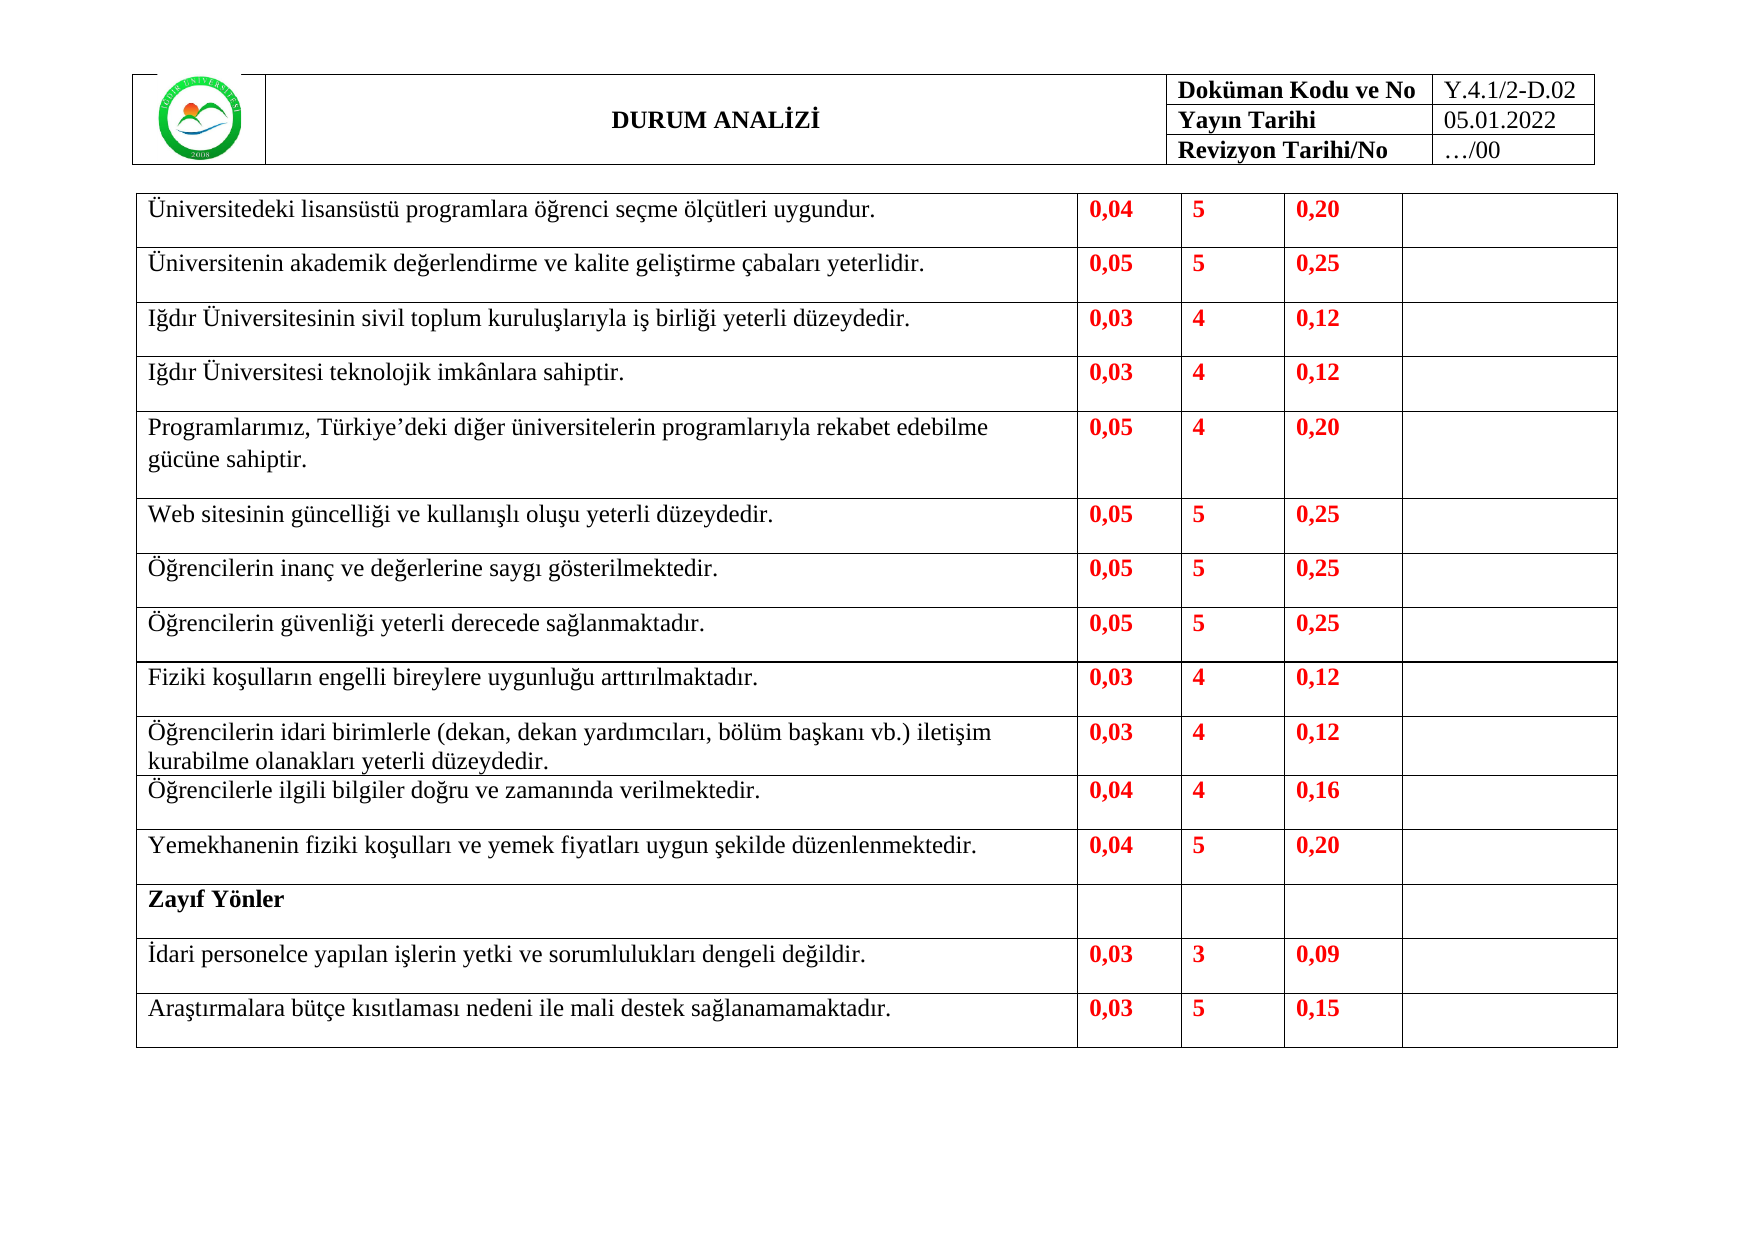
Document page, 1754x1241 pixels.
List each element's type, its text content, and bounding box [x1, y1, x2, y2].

table_cell Iğdır Üniversitesinin sivil toplum kuruluşlarıyla iş birliği yeterli düzeydedir. [137, 303, 1077, 356]
table_cell [1182, 885, 1284, 938]
table_cell [1403, 717, 1617, 774]
table_cell Web sitesinin güncelliği ve kullanışlı oluşu yeterli düzeydedir. [137, 499, 1077, 552]
table_cell Zayıf Yönler [137, 885, 1077, 938]
table_cell 5 [1182, 194, 1284, 247]
table_cell 0,03 [1078, 994, 1181, 1047]
table_cell [1285, 885, 1402, 938]
table_cell [1403, 303, 1617, 356]
table_cell 0,04 [1078, 830, 1181, 883]
table_cell 0,03 [1078, 303, 1181, 356]
table_cell 5 [1182, 608, 1284, 661]
table_cell 0,09 [1285, 939, 1402, 992]
table_cell [1403, 554, 1617, 607]
table_cell Programlarımız, Türkiye’deki diğer üniversitelerin programlarıyla rekabet edebilme gücüne sahiptir. [137, 412, 1077, 498]
table_cell [1403, 499, 1617, 552]
table_cell Üniversitedeki lisansüstü programlara öğrenci seçme ölçütleri uygundur. [137, 194, 1077, 247]
table_cell 0,05 [1078, 554, 1181, 607]
table_cell [1403, 412, 1617, 498]
table_cell 0,12 [1285, 357, 1402, 411]
table_cell Üniversitenin akademik değerlendirme ve kalite geliştirme çabaları yeterlidir. [137, 248, 1077, 302]
table_cell 5 [1182, 554, 1284, 607]
table_cell Öğrencilerin güvenliği yeterli derecede sağlanmaktadır. [137, 608, 1077, 661]
table_cell 0,03 [1078, 663, 1181, 716]
table_cell 0,25 [1285, 608, 1402, 661]
table_cell 0,20 [1285, 830, 1402, 883]
table_cell 0,04 [1078, 776, 1181, 829]
table_cell [1403, 994, 1617, 1047]
table_cell [1403, 194, 1617, 247]
table_cell Iğdır Üniversitesi teknolojik imkânlara sahiptir. [137, 357, 1077, 411]
table_cell 4 [1182, 663, 1284, 716]
table_cell 0,03 [1078, 357, 1181, 411]
table_cell Fiziki koşulların engelli bireylere uygunluğu arttırılmaktadır. [137, 663, 1077, 716]
table_cell 5 [1182, 830, 1284, 883]
picture [157, 74, 242, 161]
table_cell 0,12 [1285, 663, 1402, 716]
table_cell 4 [1182, 412, 1284, 498]
table_cell Öğrencilerin idari birimlerle (dekan, dekan yardımcıları, bölüm başkanı vb.) iletişim kurabilme olanakları yeterli düzeydedir. [137, 717, 1077, 774]
table_cell [1403, 939, 1617, 992]
table_cell 3 [1182, 939, 1284, 992]
table_cell 0,25 [1285, 554, 1402, 607]
table_cell Öğrencilerle ilgili bilgiler doğru ve zamanında verilmektedir. [137, 776, 1077, 829]
table_cell 0,15 [1285, 994, 1402, 1047]
table_cell [1403, 885, 1617, 938]
table_cell 5 [1182, 248, 1284, 302]
table_cell 0,25 [1285, 248, 1402, 302]
table_cell İdari personelce yapılan işlerin yetki ve sorumlulukları dengeli değildir. [137, 939, 1077, 992]
table_cell [1403, 248, 1617, 302]
table_cell [1403, 663, 1617, 716]
table_cell [1403, 357, 1617, 411]
table_cell 4 [1182, 717, 1284, 774]
table_cell 0,05 [1078, 499, 1181, 552]
table_cell [1403, 776, 1617, 829]
table_cell 4 [1182, 357, 1284, 411]
table_cell 0,20 [1285, 194, 1402, 247]
table_cell 4 [1182, 776, 1284, 829]
table_cell [1403, 608, 1617, 661]
table_cell 0,05 [1078, 412, 1181, 498]
table_cell 5 [1182, 499, 1284, 552]
table_cell 0,25 [1285, 499, 1402, 552]
table_cell 0,03 [1078, 717, 1181, 774]
table_cell 0,04 [1078, 194, 1181, 247]
table_cell 5 [1182, 994, 1284, 1047]
table_cell 0,12 [1285, 717, 1402, 774]
table_cell 4 [1182, 303, 1284, 356]
table_cell 0,16 [1285, 776, 1402, 829]
table_cell Yemekhanenin fiziki koşulları ve yemek fiyatları uygun şekilde düzenlenmektedir. [137, 830, 1077, 883]
table_cell 0,20 [1285, 412, 1402, 498]
table_cell 0,05 [1078, 608, 1181, 661]
table_cell Araştırmalara bütçe kısıtlaması nedeni ile mali destek sağlanamamaktadır. [137, 994, 1077, 1047]
table_cell 0,03 [1078, 939, 1181, 992]
table_cell 0,05 [1078, 248, 1181, 302]
table_cell Öğrencilerin inanç ve değerlerine saygı gösterilmektedir. [137, 554, 1077, 607]
table_cell [1403, 830, 1617, 883]
table_cell [1078, 885, 1181, 938]
table_cell 0,12 [1285, 303, 1402, 356]
